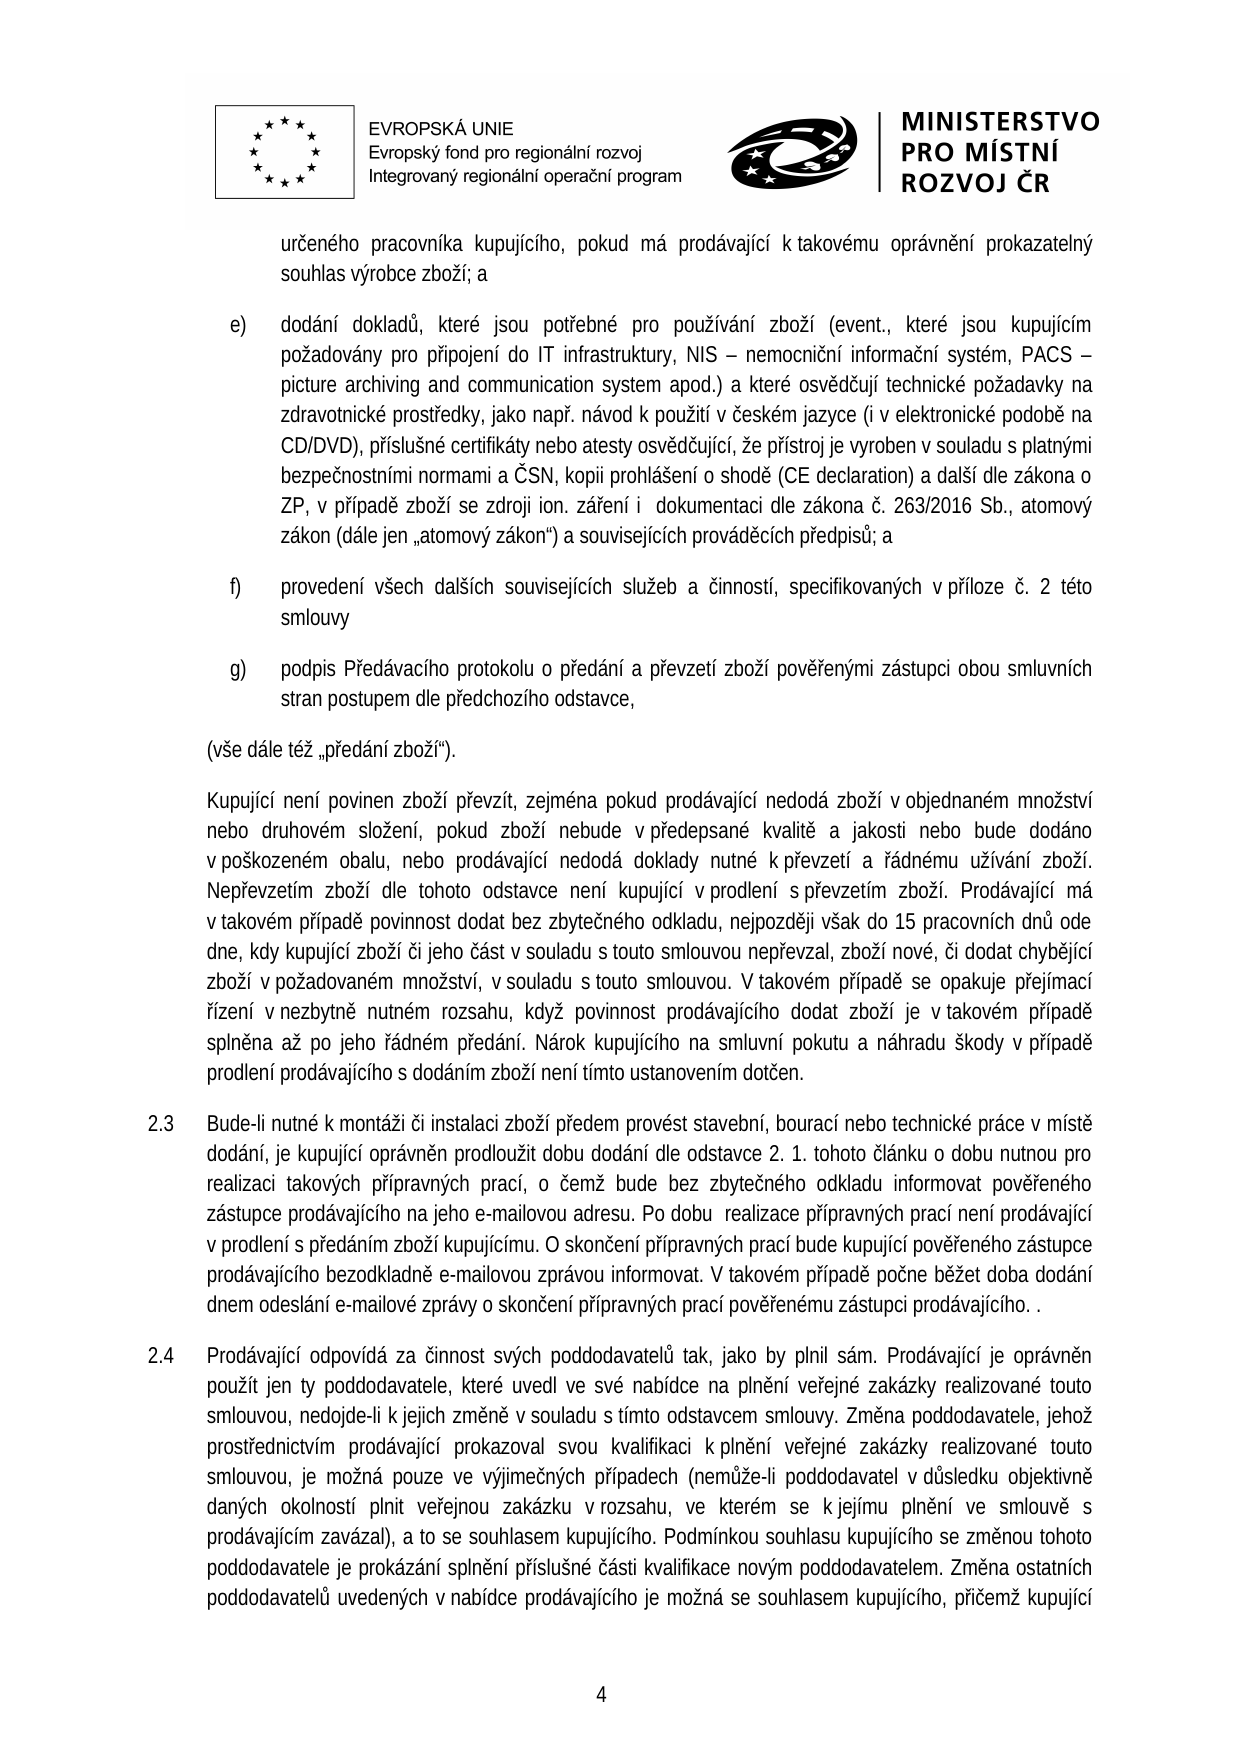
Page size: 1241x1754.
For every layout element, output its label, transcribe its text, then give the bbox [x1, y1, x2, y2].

list provedení všech dalších souvisejících služeb a činností, specifikovaných v příloze č. 2 této smlouvy [230, 573, 1093, 630]
list (vše dále též „předání zboží“). [207, 736, 1093, 762]
list podpis Předávacího protokolu o předání a převzetí zboží pověřenými zástupci obou smluvních stran postupem dle předchozího odstavce, [230, 654, 1093, 711]
picture [184, 73, 1130, 230]
list dodání dokladů, které jsou potřebné pro používání zboží (event., které jsou kupujícím požadovány pro připojení do IT infrastruktury, NIS – nemocniční informační systém, PACS – picture archiving and communication system apod.) a které osvědčují technické požadavky na zdravotnické prostředky, jako např. návod k použití v českém jazyce (i v elektronické podobě na CD/DVD), příslušné certifikáty nebo atesty osvědčující, že přístroj je vyroben v souladu s platnými bezpečnostními normami a ČSN, kopii prohlášení o shodě (CE declaration) a další dle zákona o ZP, v případě zboží se zdroji ion. záření i dokumentaci dle zákona č. 263/2016 Sb., atomový zákon (dále jen „atomový zákon“) a souvisejících prováděcích předpisů; a [230, 311, 1093, 549]
list Bude-li nutné k montáži či instalaci zboží předem provést stavební, bourací nebo technické práce v místě dodání, je kupující oprávněn prodloužit dobu dodání dle odstavce 2. 1. tohoto článku o dobu nutnou pro realizaci takových přípravných prací, o čemž bude bez zbytečného odkladu informovat pověřeného zástupce prodávajícího na jeho e-mailovou adresu. Po dobu realizace přípravných prací není prodávající v prodlení s předáním zboží kupujícímu. O skončení přípravných prací bude kupující pověřeného zástupce prodávajícího bezodkladně e-mailovou zprávou informovat. V takovém případě počne běžet doba dodání dnem odeslání e-mailové zprávy o skončení přípravných prací pověřenému zástupci prodávajícího. . [148, 1110, 1093, 1317]
list Kupující není povinen zboží převzít, zejména pokud prodávající nedodá zboží v objednaném množství nebo druhovém složení, pokud zboží nebude v předepsané kvalitě a jakosti nebo bude dodáno v poškozeném obalu, nebo prodávající nedodá doklady nutné k převzetí a řádnému užívání zboží. Nepřevzetím zboží dle tohoto odstavce není kupující v prodlení s převzetím zboží. Prodávající má v takovém případě povinnost dodat bez zbytečného odkladu, nejpozději však do 15 pracovních dnů ode dne, kdy kupující zboží či jeho část v souladu s touto smlouvou nepřevzal, zboží nové, či dodat chybějící zboží v požadovaném množství, v souladu s touto smlouvou. V takovém případě se opakuje přejímací řízení v nezbytně nutném rozsahu, když povinnost prodávajícího dodat zboží je v takovém případě splněna až po jeho řádném předání. Nárok kupujícího na smluvní pokutu a náhradu škody v případě prodlení prodávajícího s dodáním zboží není tímto ustanovením dotčen. [207, 787, 1093, 1085]
